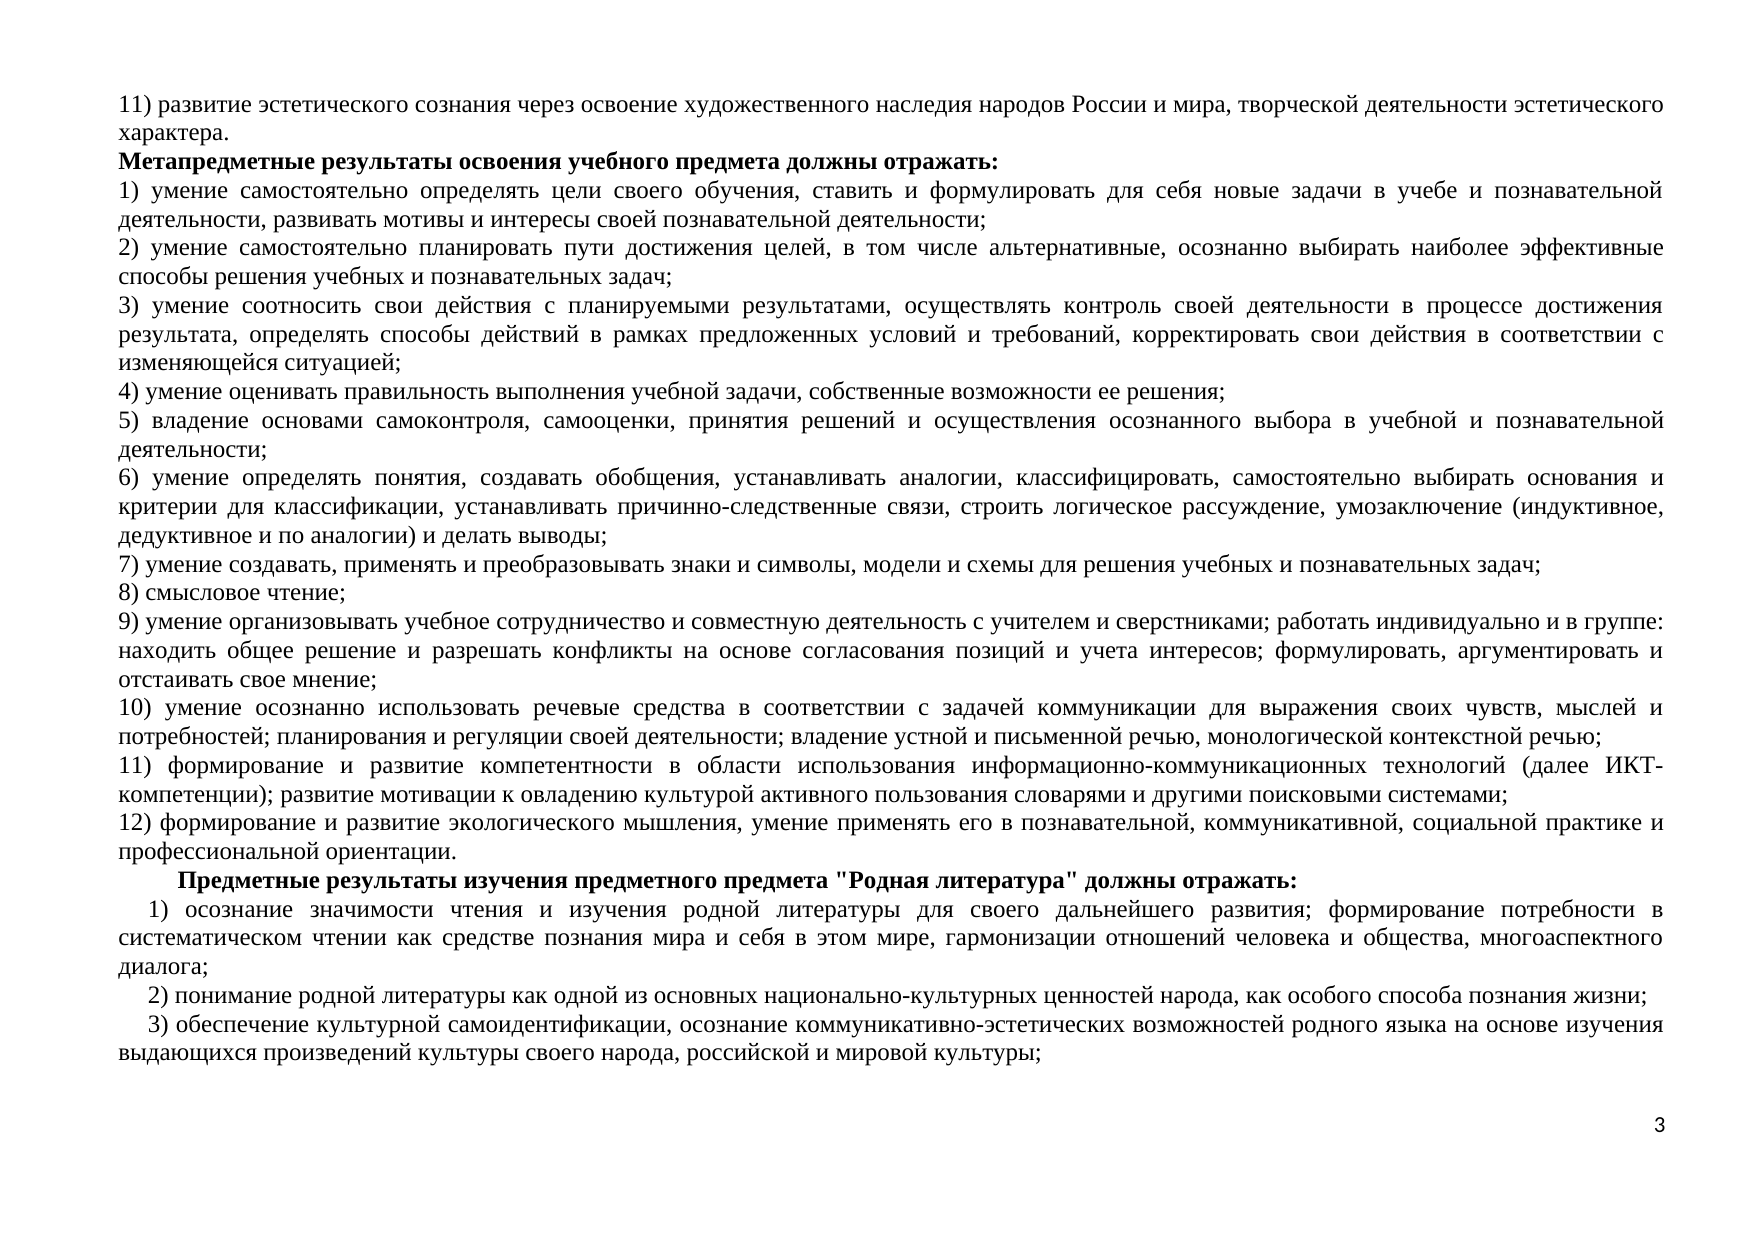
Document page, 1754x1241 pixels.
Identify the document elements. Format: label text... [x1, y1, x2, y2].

text 7) умение создавать, применять и преобразовывать знаки и символы, модели и схемы для решения учебных и познавательных задач; [118, 549, 1665, 577]
text 8) смысловое чтение; [118, 577, 1665, 606]
text Предметные результаты изучения предметного предмета "Родная литература" должны отражать: [118, 865, 1665, 894]
text 12) формирование и развитие экологического мышления, умение применять его в познавательной, коммуникативной, социальной практике и профессиональной ориентации. [118, 807, 1665, 865]
text 3) умение соотносить свои действия с планируемыми результатами, осуществлять контроль своей деятельности в процессе достижения результата, определять способы действий в рамках предложенных условий и требований, корректировать свои действия в соответствии с изменяющейся ситуацией; [118, 290, 1665, 376]
text 3) обеспечение культурной самоидентификации, осознание коммуникативно-эстетических возможностей родного языка на основе изучения выдающихся произведений культуры своего народа, российской и мировой культуры; [118, 1009, 1665, 1066]
text 2) умение самостоятельно планировать пути достижения целей, в том числе альтернативные, осознанно выбирать наиболее эффективные способы решения учебных и познавательных задач; [118, 232, 1665, 290]
text 1) умение самостоятельно определять цели своего обучения, ставить и формулировать для себя новые задачи в учебе и познавательной деятельности, развивать мотивы и интересы своей познавательной деятельности; [118, 175, 1665, 232]
text 11) формирование и развитие компетентности в области использования информационно-коммуникационных технологий (далее ИКТ- компетенции); развитие мотивации к овладению культурой активного пользования словарями и другими поисковыми системами; [118, 750, 1665, 807]
text Метапредметные результаты освоения учебного предмета должны отражать: [118, 146, 1665, 175]
text 1) осознание значимости чтения и изучения родной литературы для своего дальнейшего развития; формирование потребности в систематическом чтении как средстве познания мира и себя в этом мире, гармонизации отношений человека и общества, многоаспектного диалога; [118, 894, 1665, 980]
text 2) понимание родной литературы как одной из основных национально-культурных ценностей народа, как особого способа познания жизни; [118, 980, 1665, 1009]
text 6) умение определять понятия, создавать обобщения, устанавливать аналогии, классифицировать, самостоятельно выбирать основания и критерии для классификации, устанавливать причинно-следственные связи, строить логическое рассуждение, умозаключение (индуктивное, дедуктивное и по аналогии) и делать выводы; [118, 462, 1665, 549]
text 10) умение осознанно использовать речевые средства в соответствии с задачей коммуникации для выражения своих чувств, мыслей и потребностей; планирования и регуляции своей деятельности; владение устной и письменной речью, монологической контекстной речью; [118, 692, 1665, 750]
text 9) умение организовывать учебное сотрудничество и совместную деятельность с учителем и сверстниками; работать индивидуально и в группе: находить общее решение и разрешать конфликты на основе согласования позиций и учета интересов; формулировать, аргументировать и отстаивать свое мнение; [118, 606, 1665, 692]
text 11) развитие эстетического сознания через освоение художественного наследия народов России и мира, творческой деятельности эстетического характера. [118, 89, 1665, 146]
text 5) владение основами самоконтроля, самооценки, принятия решений и осуществления осознанного выбора в учебной и познавательной деятельности; [118, 405, 1665, 462]
text 4) умение оценивать правильность выполнения учебной задачи, собственные возможности ее решения; [118, 376, 1665, 405]
